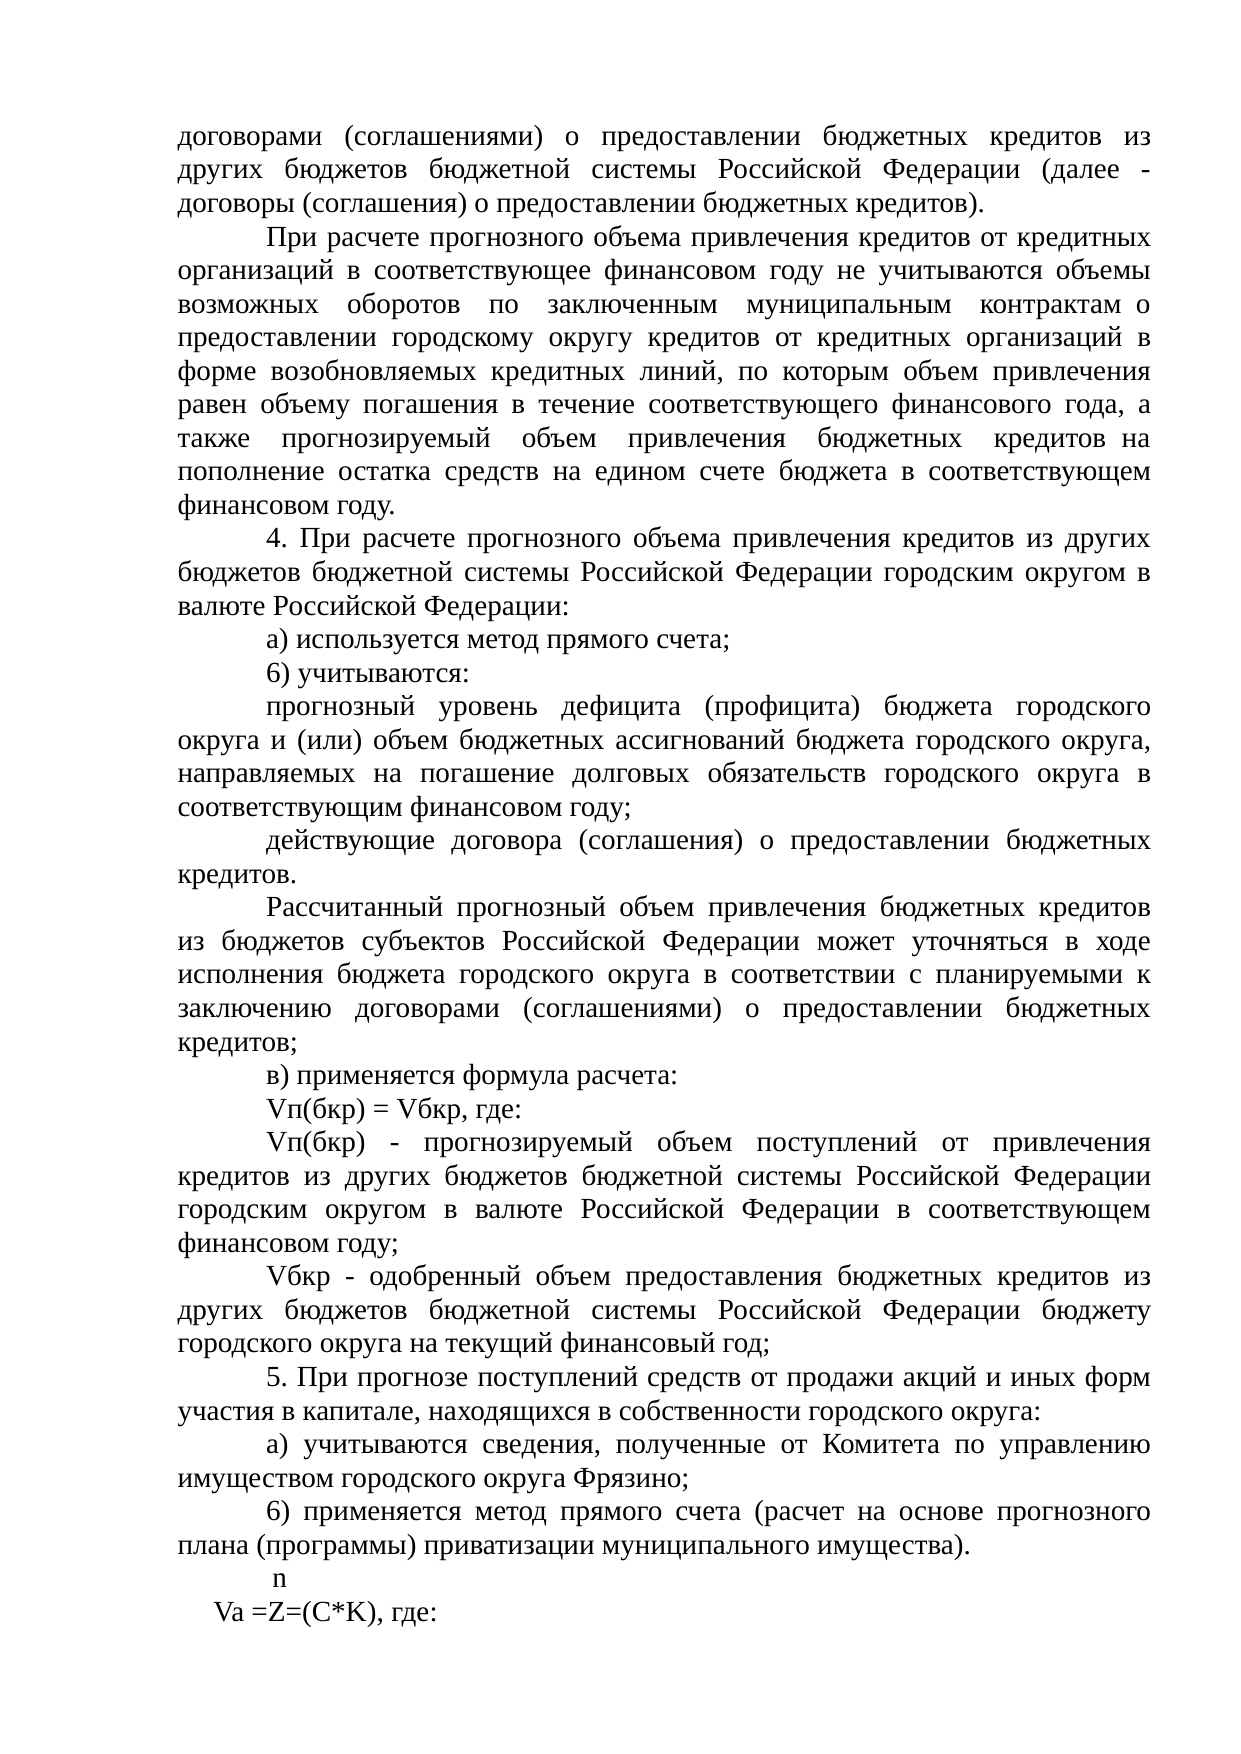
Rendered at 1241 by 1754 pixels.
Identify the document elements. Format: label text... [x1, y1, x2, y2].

text а) используется метод прямого счета; [177, 621, 1152, 655]
text 4. При расчете прогнозного объема привлечения кредитов из других бюджетов бюджетной системы Российской Федерации городским округом в валюте Российской Федерации: [177, 521, 1152, 621]
text При расчете прогнозного объема привлечения кредитов от кредитных организаций в соответствующее финансовом году не учитываются объемы возможных оборотов по заключенным муниципальным контрактам о предоставлении городскому округу кредитов от кредитных организаций в форме возобновляемых кредитных линий, по которым объем привлечения равен объему погашения в течение соответствующего финансового годa, а также прогнозируемый объем привлечения бюджетных кредитов на пополнение остатка средств на едином счете бюджета в соответствующем финансовом году. [177, 219, 1152, 521]
text Vбкр - одобренный объем предоставления бюджетных кредитов из других бюджетов бюджетной системы Российской Федерации бюджету городского округа на текущий финансовый год; [177, 1258, 1152, 1359]
text 6) применяется метод прямого счета (расчет на основе прогнозного плана (программы) приватизации муниципального имущества). [177, 1493, 1152, 1560]
text 6) учитываются: [177, 655, 1152, 688]
text в) применяется формула расчета: [177, 1057, 1152, 1091]
text 5. При прогнозе поступлений средств от продажи акций и иных форм участия в капитале, находящихся в собственности городского округа: [177, 1359, 1152, 1426]
text Рассчитанный прогнозный объем привлечения бюджетных кредитов из бюджетов субъектов Российской Федерации может уточняться в ходе исполнения бюджета городского округа в соответствии с планируемыми к заключению договорами (соглашениями) о предоставлении бюджетных кредитов; [177, 889, 1152, 1057]
text Va =Z=(C*K), где: [177, 1594, 1152, 1627]
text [177, 118, 1152, 219]
text а) учитываются сведения, полученные от Комитета по управлению имуществом городского округа Фрязино; [177, 1426, 1152, 1493]
text действующие договора (соглашения) о предоставлении бюджетных кредитов. [177, 822, 1152, 889]
text Vп(бкр) = Vбкр, где: [177, 1091, 1152, 1124]
text прогнозный уровень дефицита (профицита) бюджета городского округа и (или) объем бюджетных ассигнований бюджета городского округа, направляемых на погашение долговых обязательств городского округа в соответствующим финансовом году; [177, 688, 1152, 822]
text n [177, 1560, 1152, 1594]
text Vп(бкр) - прогнозируемый объем поступлений от привлечения кредитов из других бюджетов бюджетной системы Российской Федерации городским округом в валюте Российской Федерации в соответствующем финансовом году; [177, 1124, 1152, 1258]
